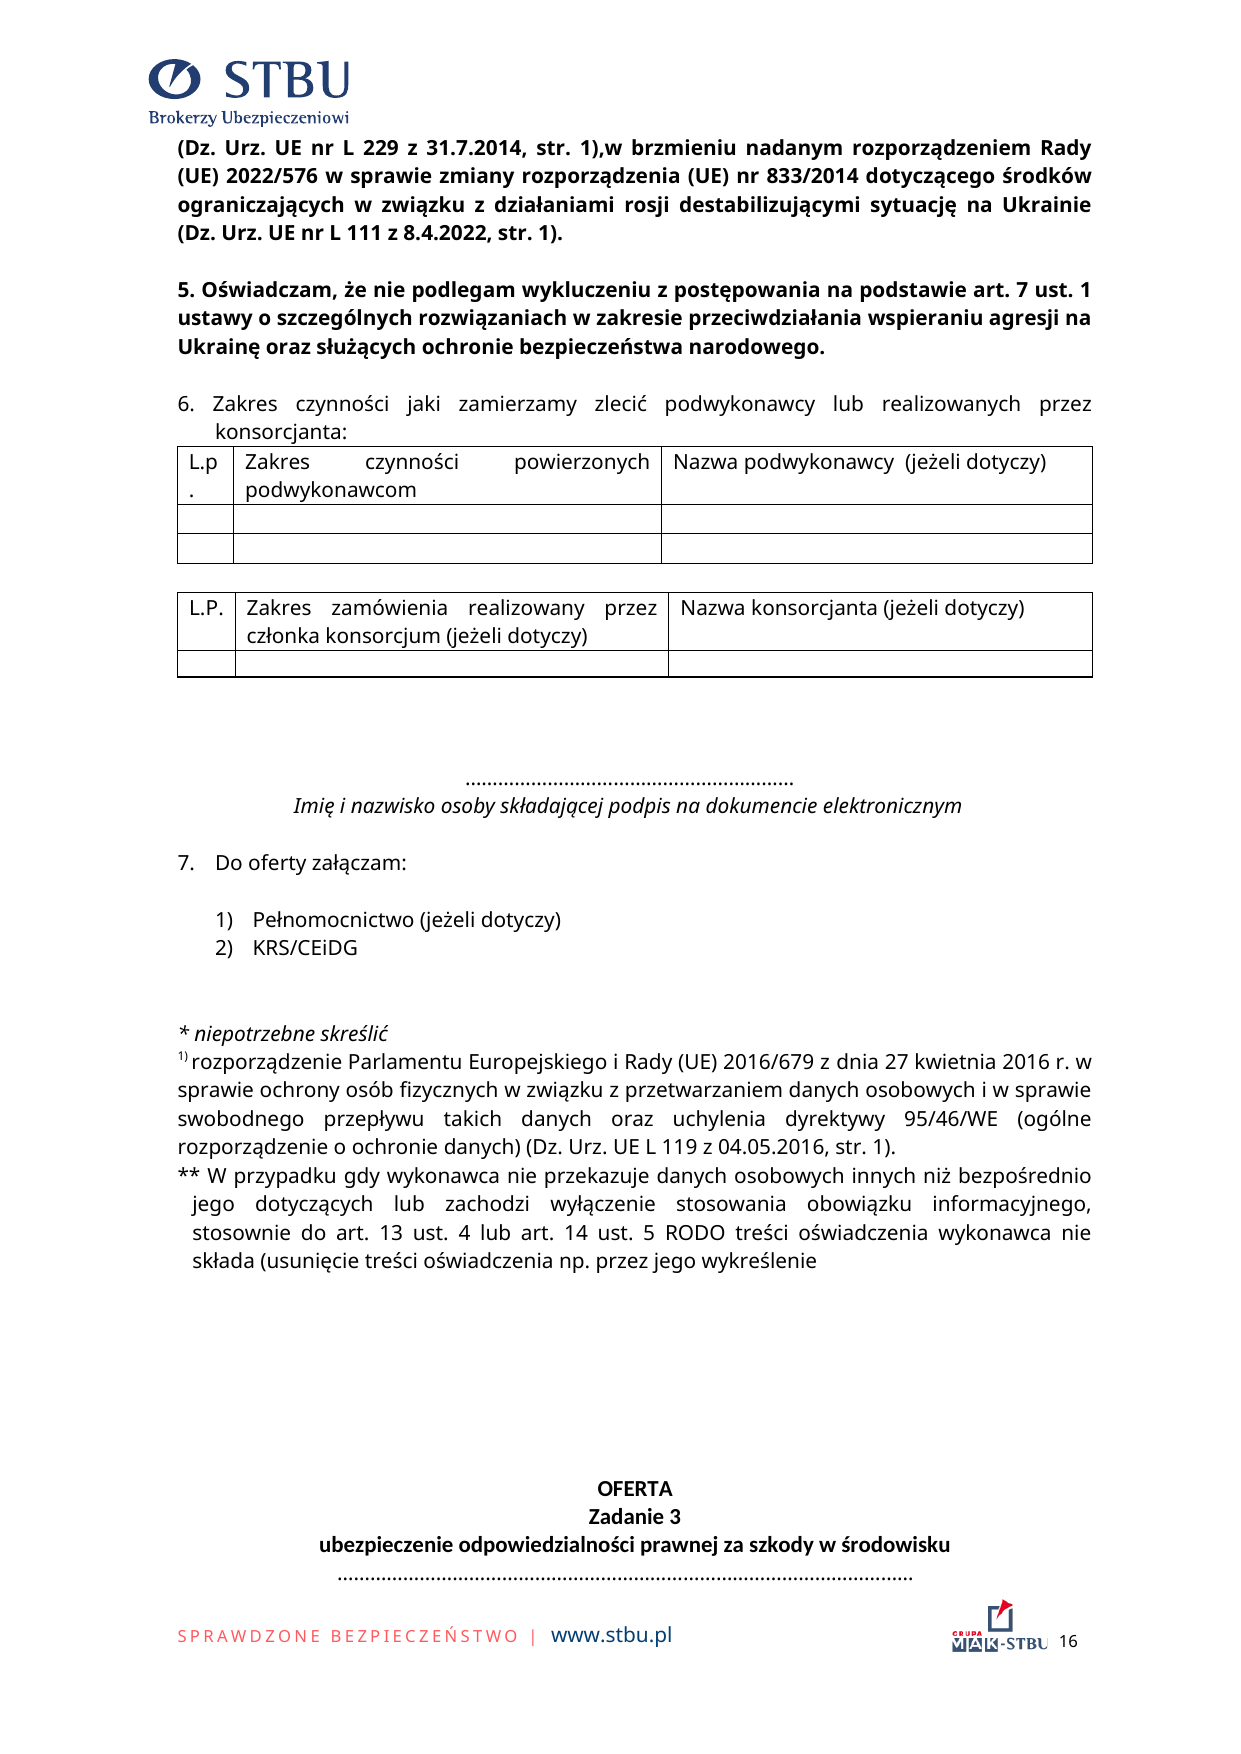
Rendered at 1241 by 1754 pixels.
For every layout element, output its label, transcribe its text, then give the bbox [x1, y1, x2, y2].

table_header Zakres zamówienia realizowany przez członka konsorcjum (jeżeli dotyczy) [236, 593, 668, 650]
table_cell [662, 534, 1092, 563]
text 5. Oświadczam, że nie podlegam wykluczeniu z postępowania na podstawie art. 7 ust. 1 ustawy o szczególnych rozwiązaniach w zakresie przeciwdziałania wspieraniu agresji na Ukrainę oraz służących ochronie bezpieczeństwa narodowego. [177, 275, 1092, 360]
text ** W przypadku gdy wykonawca nie przekazuje danych osobowych innych niż bezpośrednio jego dotyczących lub zachodzi wyłączenie stosowania obowiązku informacyjnego, stosownie do art. 13 ust. 4 lub art. 14 ust. 5 RODO treści oświadczenia wykonawca nie składa (usunięcie treści oświadczenia np. przez jego wykreślenie [177, 1161, 1092, 1275]
table_header Nazwa podwykonawcy (jeżeli dotyczy) [662, 447, 1092, 504]
table_cell [178, 651, 235, 676]
text …………………………………………………………………………………………… [177, 1558, 1073, 1586]
list KRS/CEiDG [215, 933, 1092, 962]
table_cell [178, 534, 233, 563]
table_header …………………………………………………… [181, 763, 1078, 791]
table_header Nazwa konsorcjanta (jeżeli dotyczy) [669, 593, 1092, 650]
table_cell [669, 651, 1092, 676]
table_cell [234, 505, 661, 533]
list 6. Zakres czynności jaki zamierzamy zlecić podwykonawcy lub realizowanych przez konsorcjanta: [177, 389, 1092, 446]
table_cell [662, 505, 1092, 533]
subtitle Zadanie 3 [177, 1502, 1092, 1530]
text * niepotrzebne skreślić [177, 1019, 1033, 1047]
table_header L.p. [178, 447, 233, 504]
list Do oferty załączam: [177, 848, 1092, 877]
table_cell [236, 651, 668, 676]
table_header Zakres czynności powierzonych podwykonawcom [234, 447, 661, 504]
table_cell [234, 534, 661, 563]
table_cell Imię i nazwisko osoby składającej podpis na dokumencie elektronicznym [181, 791, 1078, 820]
subtitle OFERTA [177, 1474, 1092, 1502]
table_cell [178, 505, 233, 533]
list Pełnomocnictwo (jeżeli dotyczy) [215, 905, 1092, 933]
table_header L.P. [178, 593, 235, 650]
text 1) rozporządzenie Parlamentu Europejskiego i Rady (UE) 2016/679 z dnia 27 kwietnia 2016 r. w sprawie ochrony osób fizycznych w związku z przetwarzaniem danych osobowych i w sprawie swobodnego przepływu takich danych oraz uchylenia dyrektywy 95/46/WE (ogólne rozporządzenie o ochronie danych) (Dz. Urz. UE L 119 z 04.05.2016, str. 1). [177, 1047, 1092, 1161]
subtitle ubezpieczenie odpowiedzialności prawnej za szkody w środowisku [177, 1530, 1092, 1558]
picture [951, 1598, 1048, 1652]
